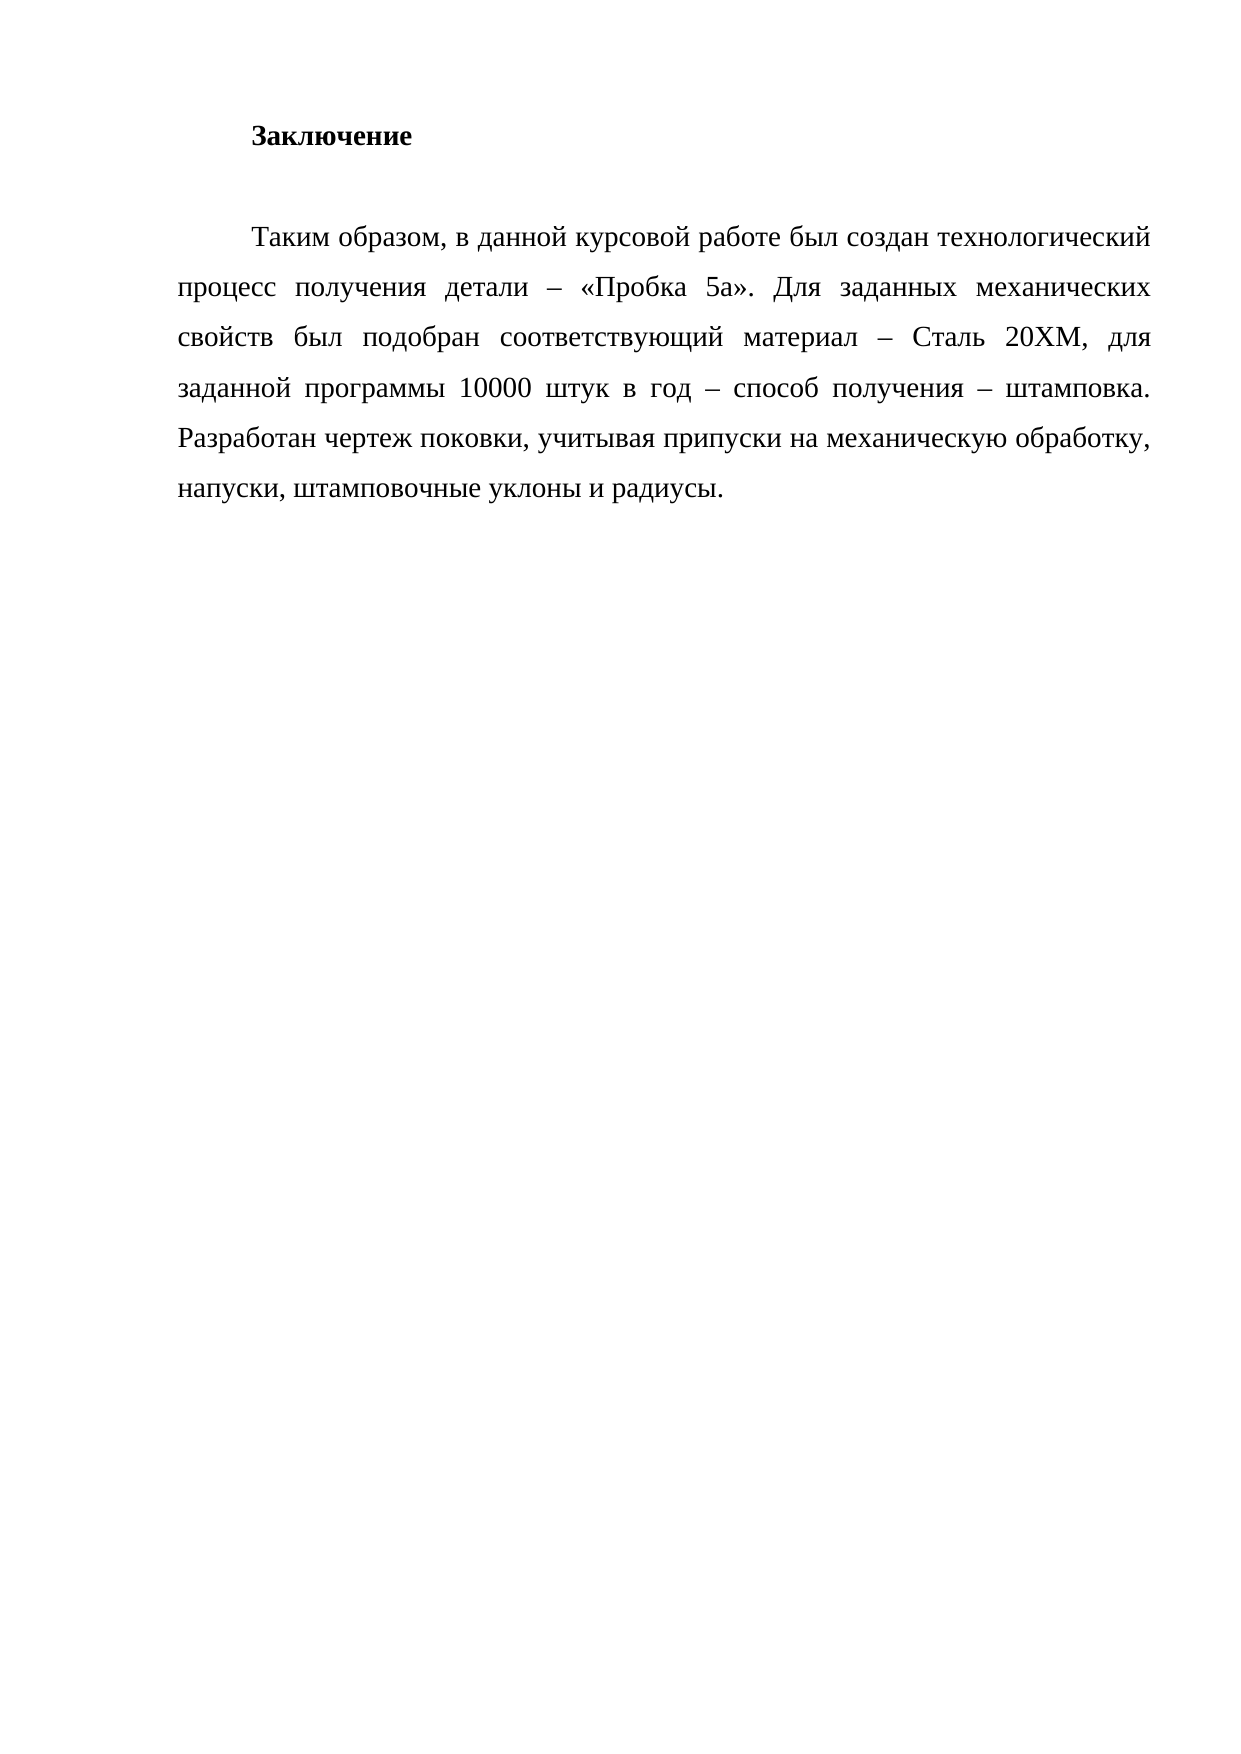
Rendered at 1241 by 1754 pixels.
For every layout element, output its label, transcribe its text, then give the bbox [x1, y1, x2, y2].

text Заключение [177, 118, 1152, 152]
text Таким образом, в данной курсовой работе был создан технологический процесс получения детали – «Пробка 5а». Для заданных механических свойств был подобран соответствующий материал – Сталь 20ХМ, для заданной программы 10000 штук в год – способ получения – штамповка. Разработан чертеж поковки, учитывая припуски на механическую обработку, напуски, штамповочные уклоны и радиусы. [177, 219, 1152, 504]
